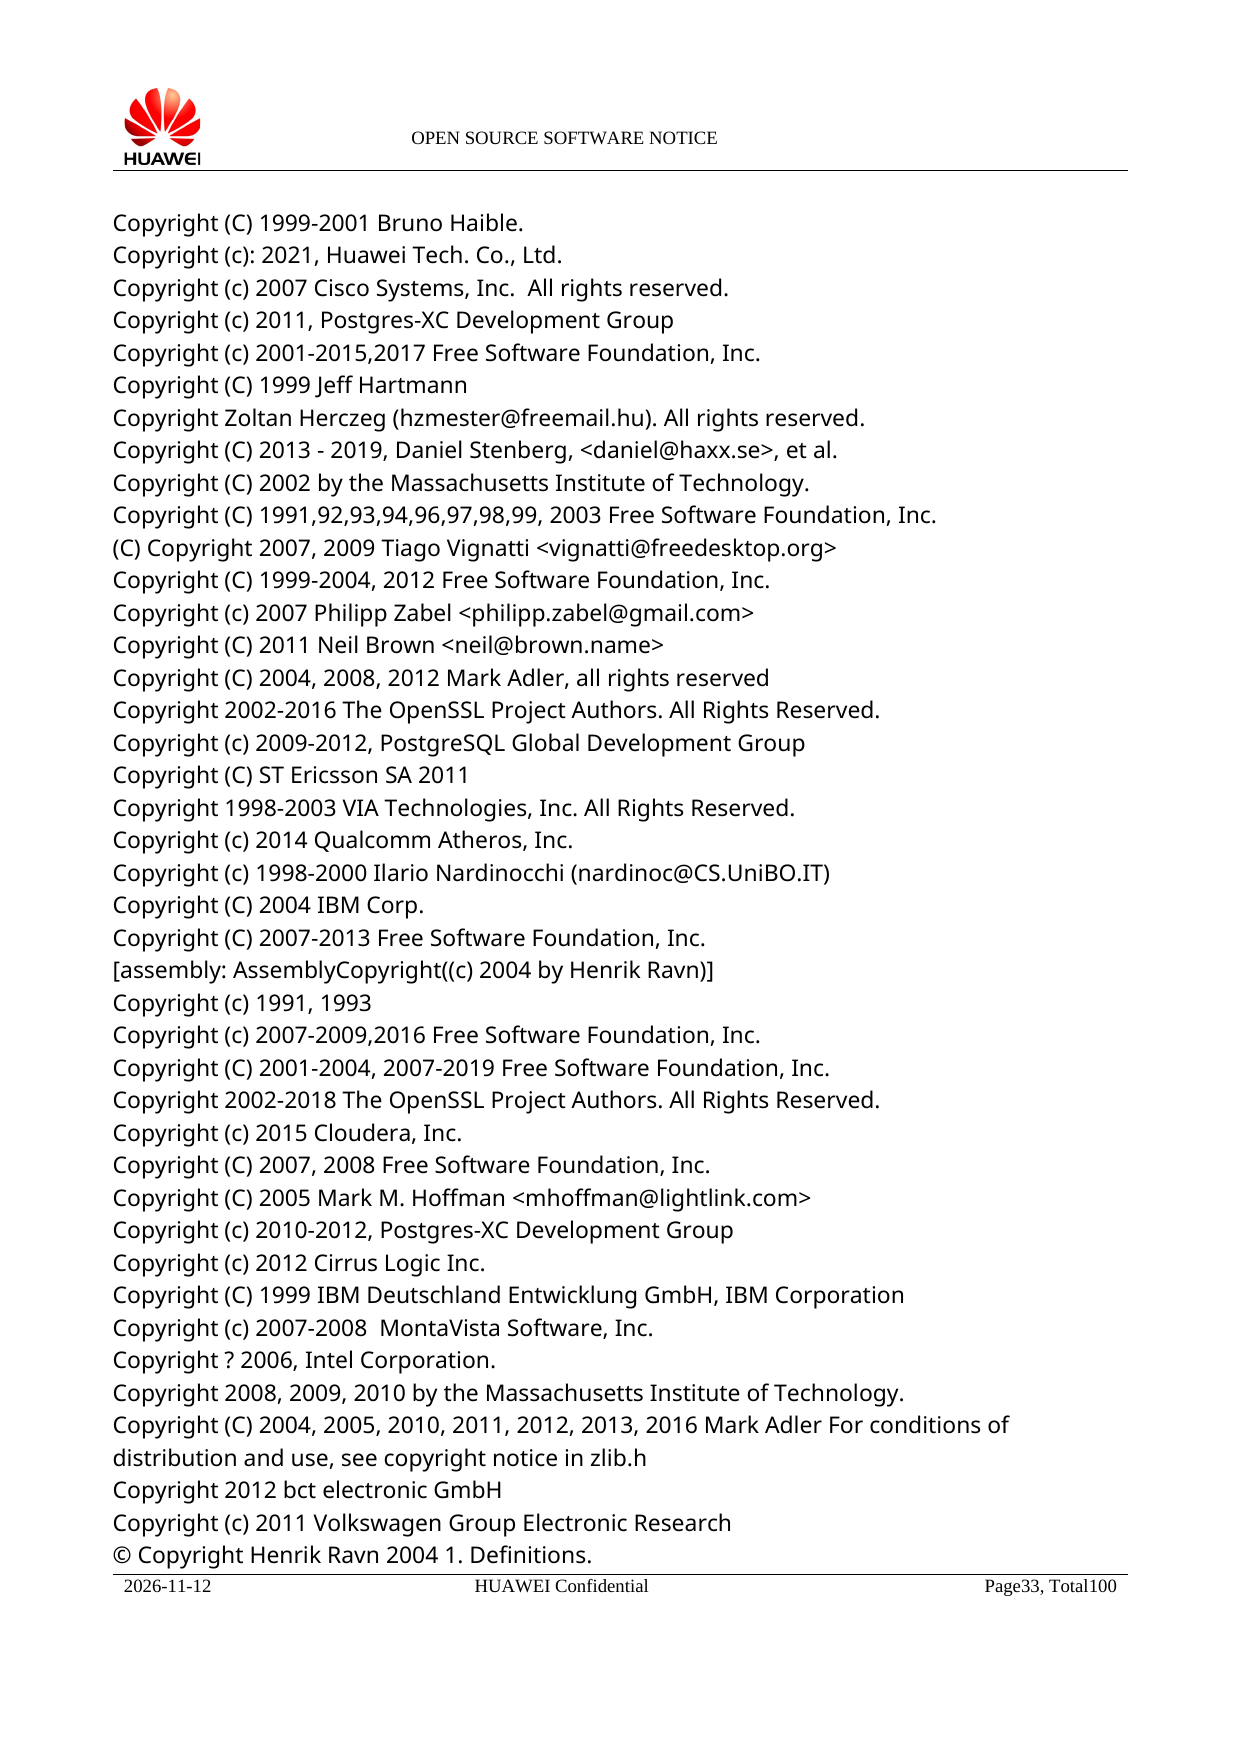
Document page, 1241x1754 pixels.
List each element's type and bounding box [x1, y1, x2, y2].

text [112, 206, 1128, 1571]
picture [124, 88, 201, 165]
